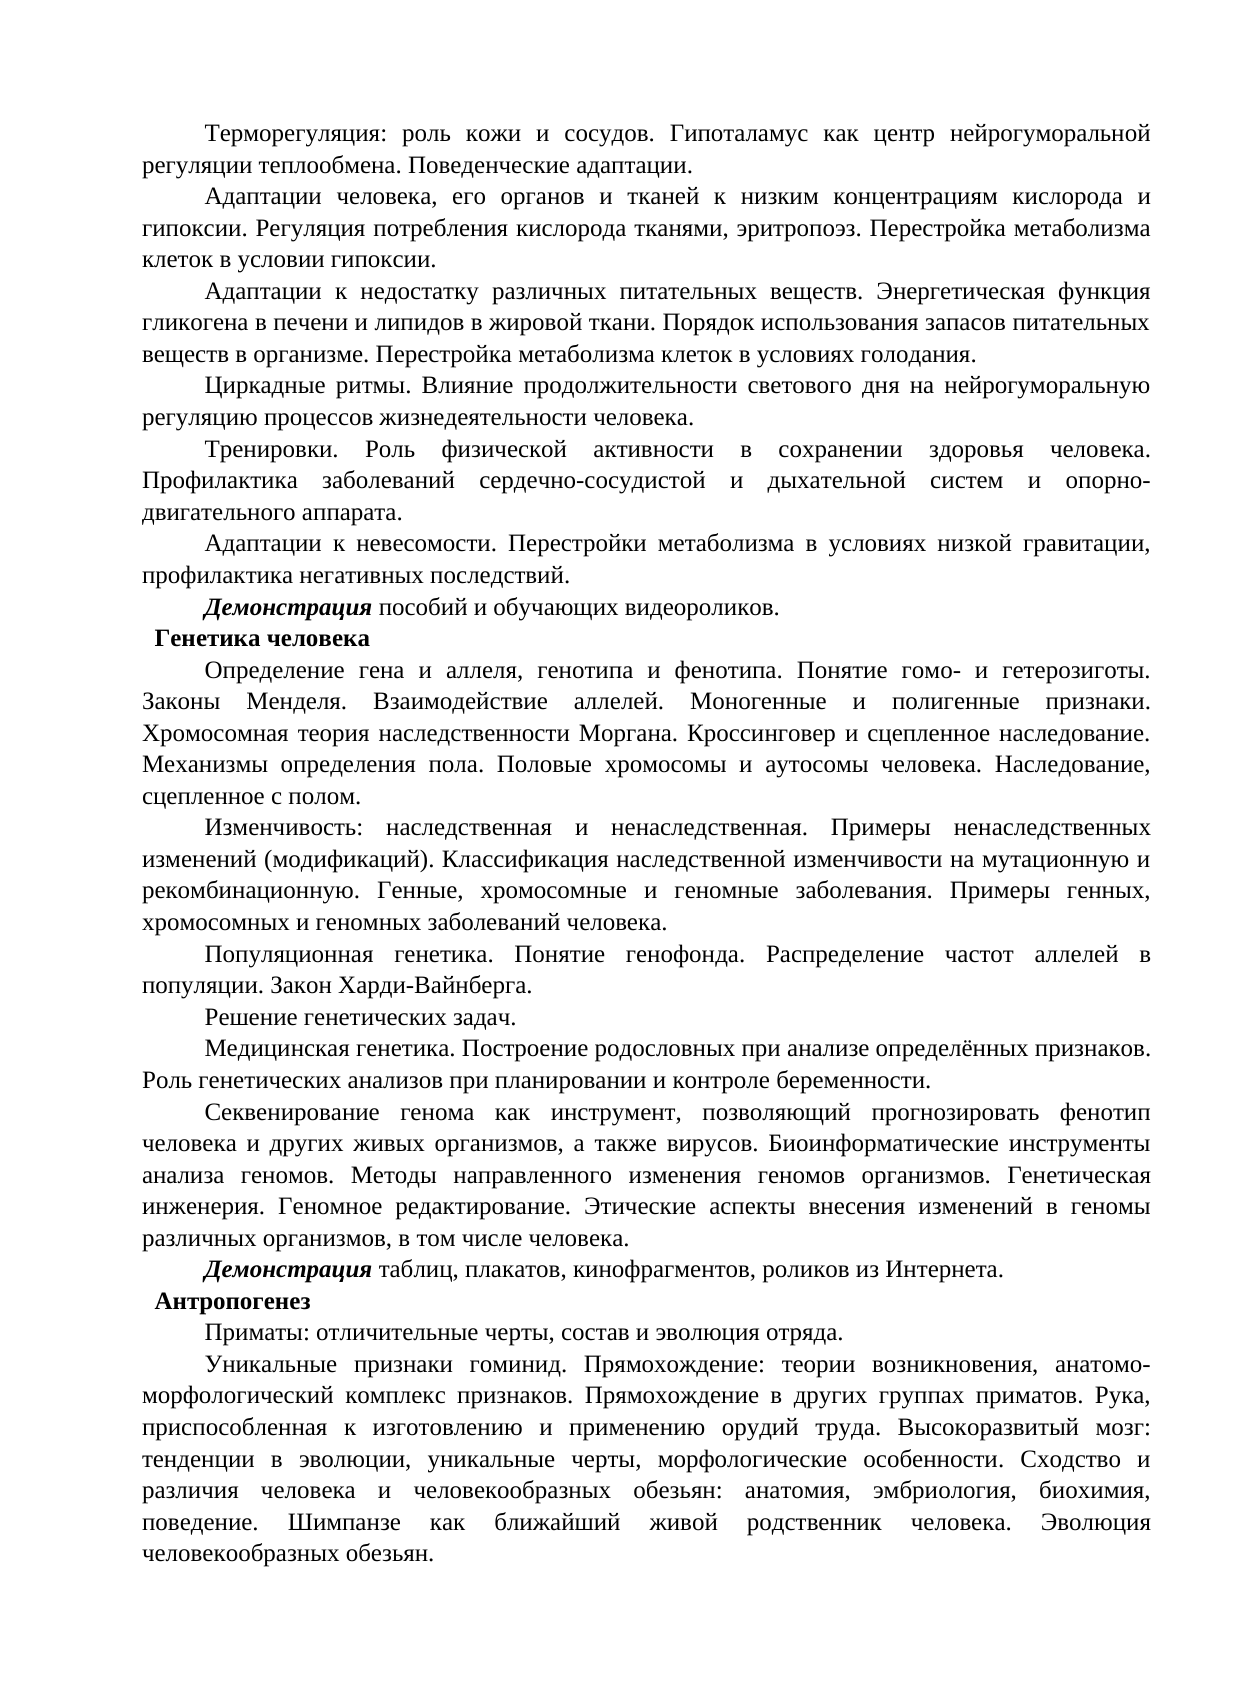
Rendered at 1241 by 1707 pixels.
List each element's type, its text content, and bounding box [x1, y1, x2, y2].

text Изменчивость: наследственная и ненаследственная. Примеры ненаследственных изменений (модификаций). Классификация наследственной изменчивости на мутационную и рекомбинационную. Генные, хромосомные и геномные заболевания. Примеры генных, хромосомных и геномных заболеваний человека. [142, 812, 1152, 936]
text Тренировки. Роль физической активности в сохранении здоровья человека. Профилактика заболеваний сердечно-сосудистой и дыхательной систем и опорно-двигательного аппарата. [142, 434, 1152, 526]
text Генетика человека [154, 623, 1152, 652]
text Антропогенез [154, 1286, 1152, 1315]
text Популяционная генетика. Понятие генофонда. Распределение частот аллелей в популяции. Закон Харди-Вайнберга. [142, 939, 1152, 999]
text Адаптации к недостатку различных питательных веществ. Энергетическая функция гликогена в печени и липидов в жировой ткани. Порядок использования запасов питательных веществ в организме. Перестройка метаболизма клеток в условиях голодания. [142, 276, 1152, 368]
text Демонстрация пособий и обучающих видеороликов. [142, 592, 1152, 620]
text Терморегуляция: роль кожи и сосудов. Гипоталамус как центр нейрогуморальной регуляции теплообмена. Поведенческие адаптации. [142, 118, 1152, 178]
text Медицинская генетика. Построение родословных при анализе определённых признаков. Роль генетических анализов при планировании и контроле беременности. [142, 1033, 1152, 1094]
text Циркадные ритмы. Влияние продолжительности светового дня на нейрогуморальную регуляцию процессов жизнедеятельности человека. [142, 371, 1152, 431]
text Решение генетических задач. [142, 1002, 1152, 1031]
text Демонстрация таблиц, плакатов, кинофрагментов, роликов из Интернета. [142, 1254, 1152, 1283]
text Секвенирование генома как инструмент, позволяющий прогнозировать фенотип человека и других живых организмов, а также вирусов. Биоинформатические инструменты анализа геномов. Методы направленного изменения геномов организмов. Генетическая инженерия. Геномное редактирование. Этические аспекты внесения изменений в геномы различных организмов, в том числе человека. [142, 1097, 1152, 1252]
text Уникальные признаки гоминид. Прямохождение: теории возникновения, анатомо-морфологический комплекс признаков. Прямохождение в других группах приматов. Рука, приспособленная к изготовлению и применению орудий труда. Высокоразвитый мозг: тенденции в эволюции, уникальные черты, морфологические особенности. Сходство и различия человека и человекообразных обезьян: анатомия, эмбриология, биохимия, поведение. Шимпанзе как ближайший живой родственник человека. Эволюция человекообразных обезьян. [142, 1349, 1152, 1567]
text Приматы: отличительные черты, состав и эволюция отряда. [142, 1317, 1152, 1346]
text Определение гена и аллеля, генотипа и фенотипа. Понятие гомо- и гетерозиготы. Законы Менделя. Взаимодействие аллелей. Моногенные и полигенные признаки. Хромосомная теория наследственности Моргана. Кроссинговер и сцепленное наследование. Механизмы определения пола. Половые хромосомы и аутосомы человека. Наследование, сцепленное с полом. [142, 655, 1152, 810]
text Адаптации к невесомости. Перестройки метаболизма в условиях низкой гравитации, профилактика негативных последствий. [142, 528, 1152, 589]
text Адаптации человека, его органов и тканей к низким концентрациям кислорода и гипоксии. Регуляция потребления кислорода тканями, эритропоэз. Перестройка метаболизма клеток в условии гипоксии. [142, 181, 1152, 273]
